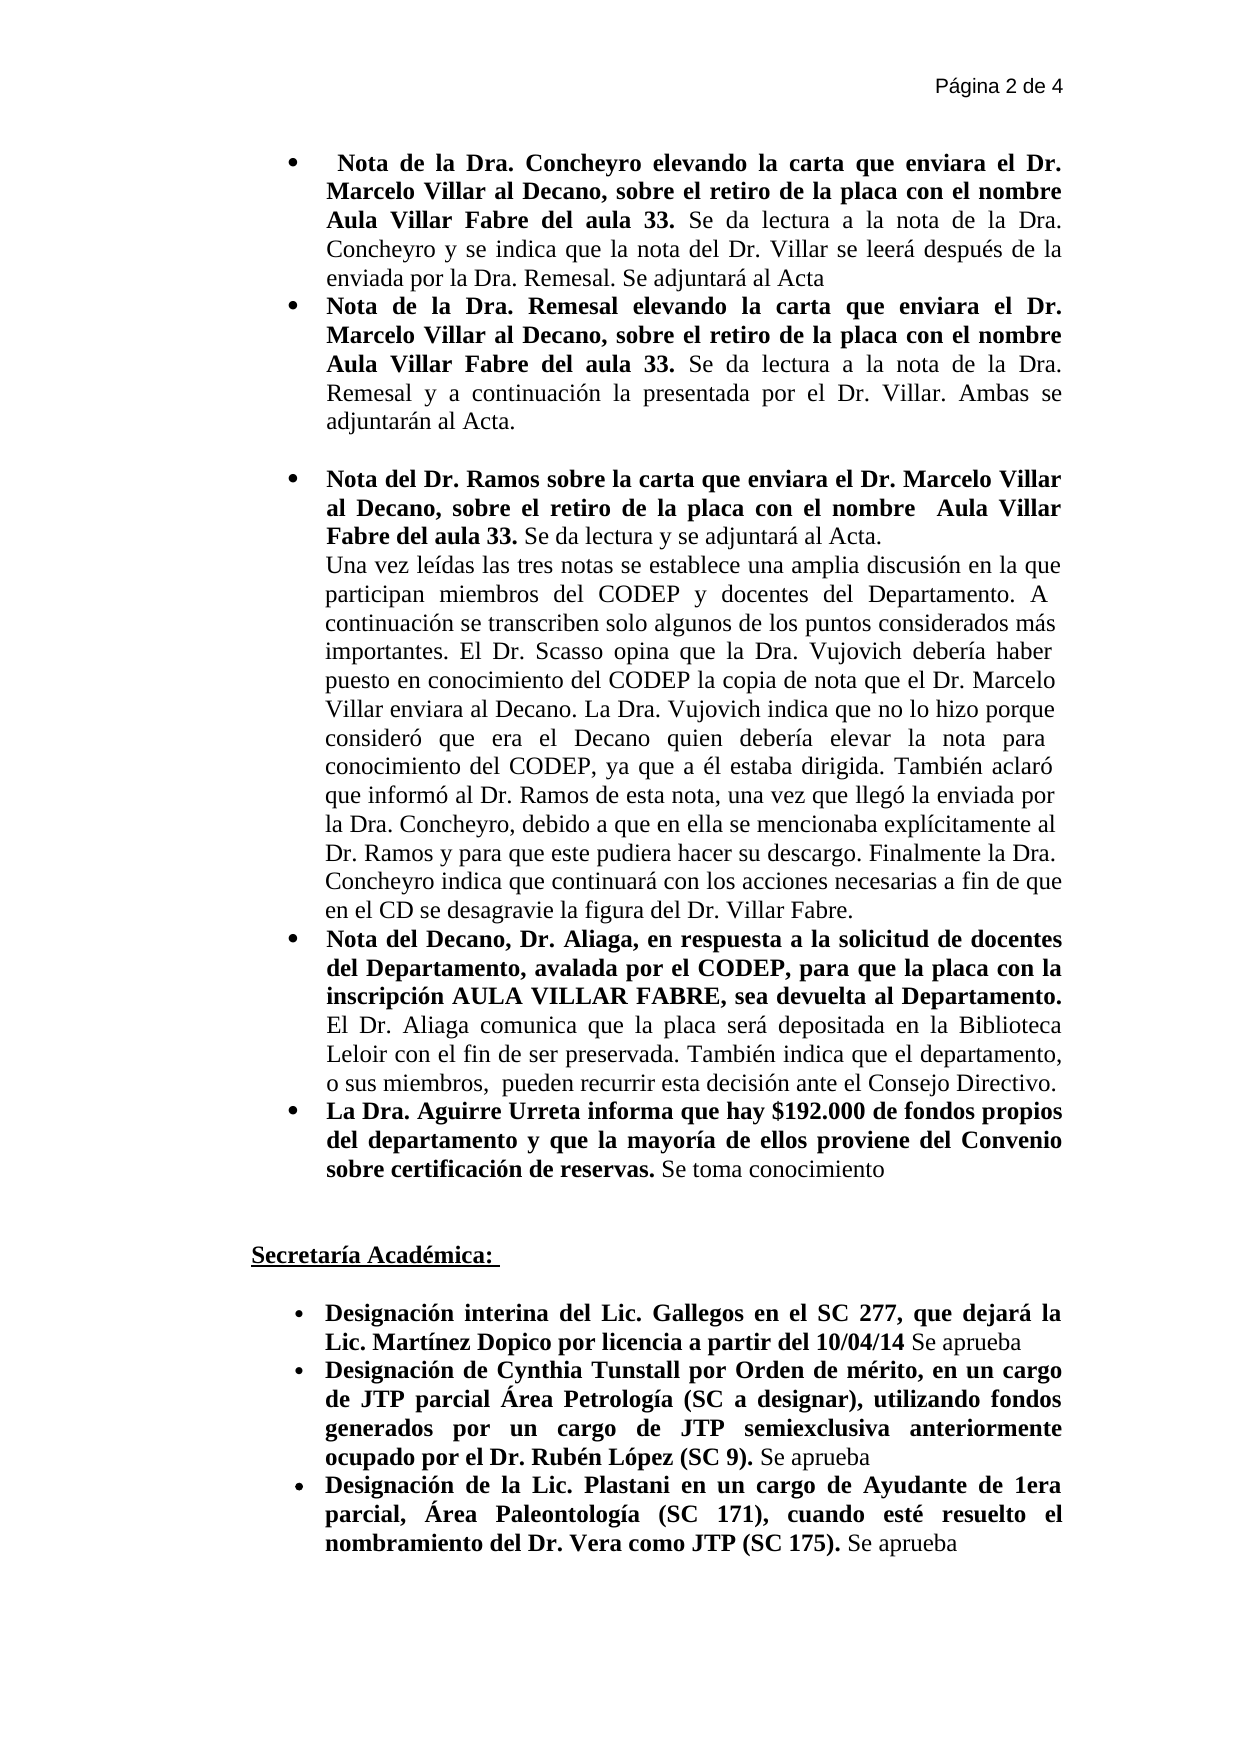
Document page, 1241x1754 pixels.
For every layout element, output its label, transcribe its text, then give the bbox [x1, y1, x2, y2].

list Secretaría Académica: [251, 1240, 1063, 1269]
list Nota del Decano, Dr. Aliaga, en respuesta a la solicitud de docentes del Departamento, avalada por el CODEP, para que la placa con la inscripción AULA VILLAR FABRE, sea devuelta al Departamento. El Dr. Aliaga comunica que la placa será depositada en la Biblioteca Leloir con el fin de ser preservada. También indica que el departamento, o sus miembros, pueden recurrir esta decisión ante el Consejo Directivo. [288, 924, 1063, 1096]
list Designación de Cynthia Tunstall por Orden de mérito, en un cargo de JTP parcial Área Petrología (SC a designar), utilizando fondos generados por un cargo de JTP semiexclusiva anteriormente ocupado por el Dr. Rubén López (SC 9). Se aprueba [295, 1356, 1063, 1471]
list Designación interina del Lic. Gallegos en el SC 277, que dejará la Lic. Martínez Dopico por licencia a partir del 10/04/14 Se aprueba [295, 1298, 1063, 1356]
list Nota del Dr. Ramos sobre la carta que enviara el Dr. Marcelo Villar al Decano, sobre el retiro de la placa con el nombre Aula Villar Fabre del aula 33. Se da lectura y se adjuntará al Acta. [288, 464, 1063, 550]
text Una vez leídas las tres notas se establece una amplia discusión en la que participan miembros del CODEP y docentes del Departamento. A continuación se transcriben solo algunos de los puntos considerados más importantes. El Dr. Scasso opina que la Dra. Vujovich debería haber puesto en conocimiento del CODEP la copia de nota que el Dr. Marcelo Villar enviara al Decano. La Dra. Vujovich indica que no lo hizo porque consideró que era el Decano quien debería elevar la nota para conocimiento del CODEP, ya que a él estaba dirigida. También aclaró que informó al Dr. Ramos de esta nota, una vez que llegó la enviada por la Dra. Concheyro, debido a que en ella se mencionaba explícitamente al Dr. Ramos y para que este pudiera hacer su descargo. Finalmente la Dra. Concheyro indica que continuará con los acciones necesarias a fin de que en el CD se desagravie la figura del Dr. Villar Fabre. [288, 550, 1063, 924]
list La Dra. Aguirre Urreta informa que hay $192.000 de fondos propios del departamento y que la mayoría de ellos proviene del Convenio sobre certificación de reservas. Se toma conocimiento [288, 1096, 1063, 1183]
list Designación de la Lic. Plastani en un cargo de Ayudante de 1era parcial, Área Paleontología (SC 171), cuando esté resuelto el nombramiento del Dr. Vera como JTP (SC 175). Se aprueba [295, 1471, 1063, 1557]
list Nota de la Dra. Remesal elevando la carta que enviara el Dr. Marcelo Villar al Decano, sobre el retiro de la placa con el nombre Aula Villar Fabre del aula 33. Se da lectura a la nota de la Dra. Remesal y a continuación la presentada por el Dr. Villar. Ambas se adjuntarán al Acta. [288, 291, 1063, 435]
list Nota de la Dra. Concheyro elevando la carta que enviara el Dr. Marcelo Villar al Decano, sobre el retiro de la placa con el nombre Aula Villar Fabre del aula 33. Se da lectura a la nota de la Dra. Concheyro y se indica que la nota del Dr. Villar se leerá después de la enviada por la Dra. Remesal. Se adjuntará al Acta [288, 148, 1063, 291]
